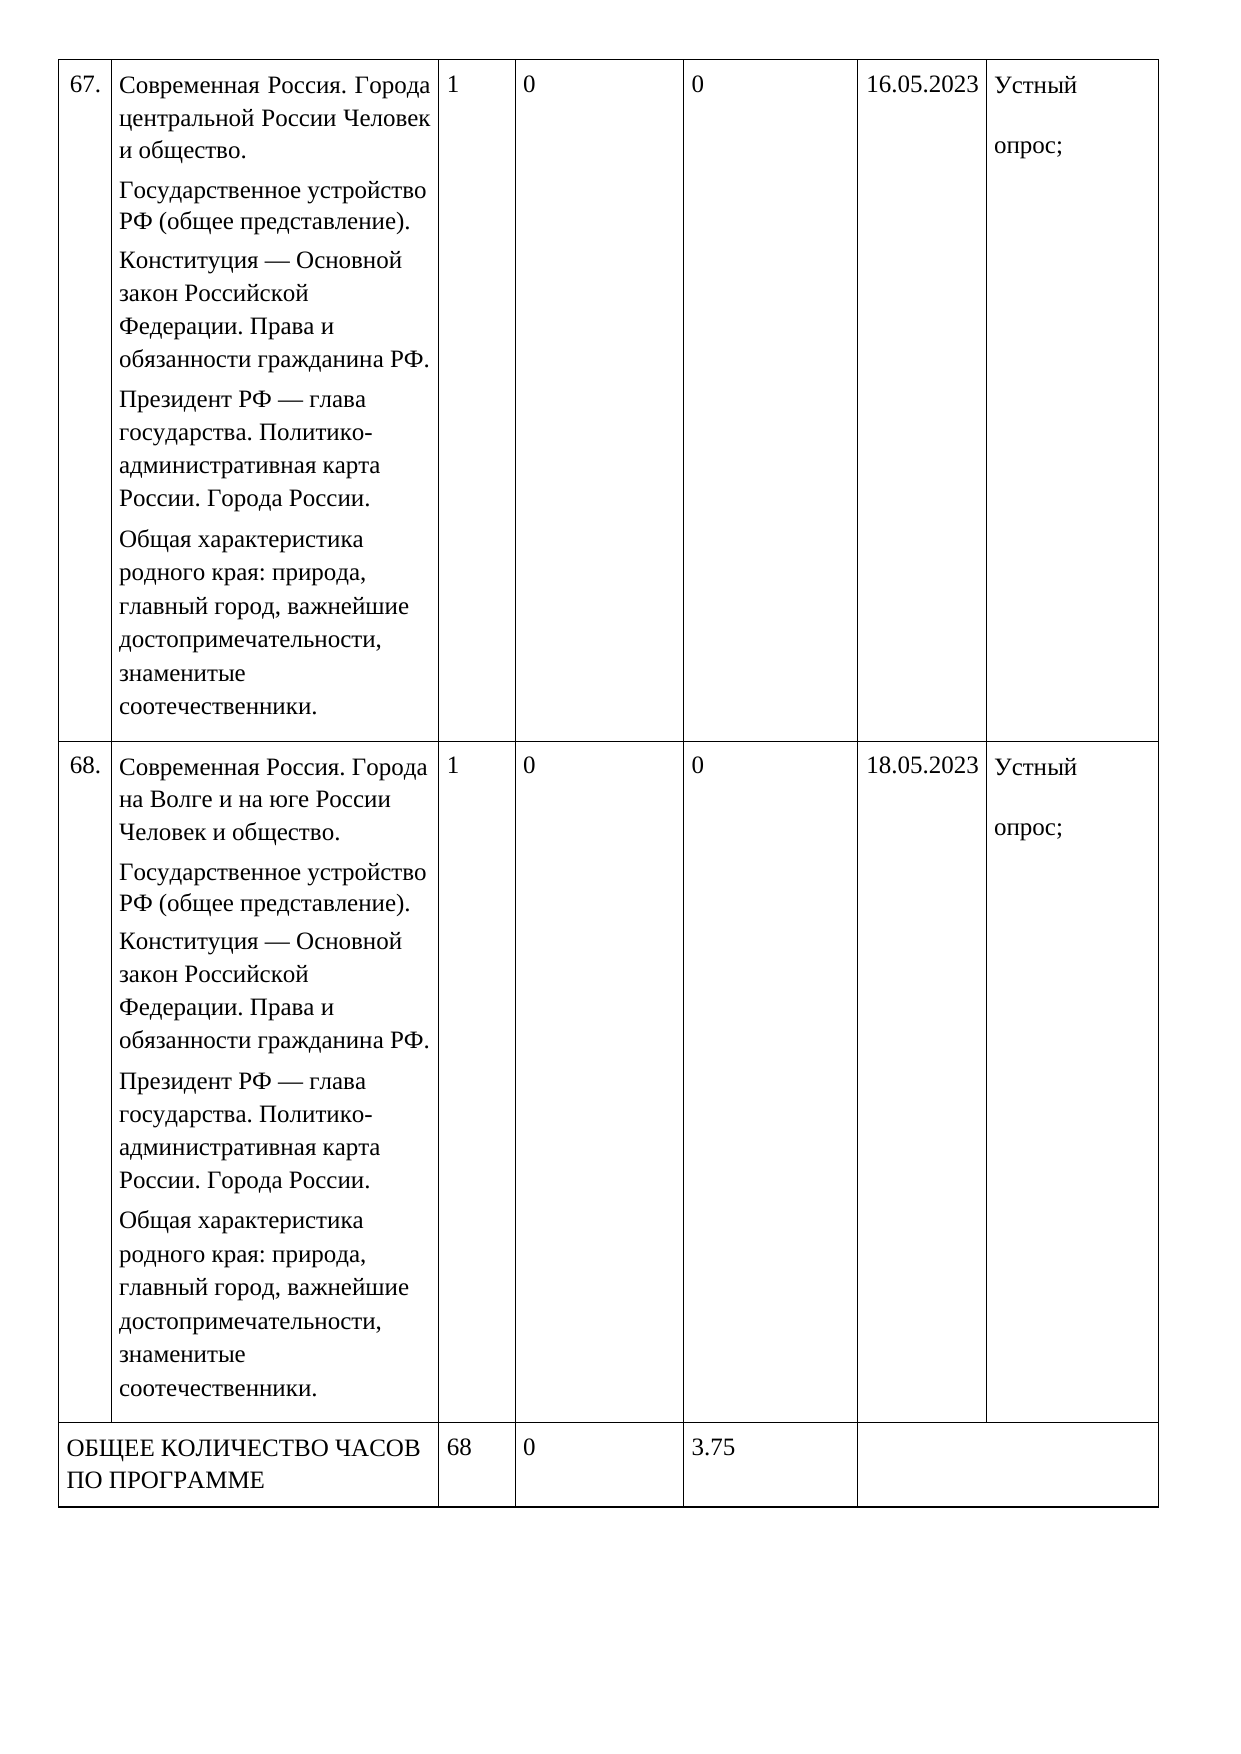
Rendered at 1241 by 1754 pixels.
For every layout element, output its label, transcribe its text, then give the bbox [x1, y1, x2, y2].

table_header 1 [439, 60, 515, 741]
table_cell 68 [439, 1423, 515, 1506]
table_cell 68. [59, 742, 111, 1422]
table_cell ОБЩЕЕ КОЛИЧЕСТВО ЧАСОВ ПО ПРОГРАММЕ [59, 1423, 438, 1506]
table_cell 18.05.2023 [858, 742, 986, 1422]
table_cell 0 [684, 742, 857, 1422]
table_header 0 [516, 60, 683, 741]
table_cell 3.75 [684, 1423, 857, 1506]
table_cell Современная Россия. Города на Волге и на юге России Человек и общество. Государственное устройство РФ (общее представление). Конституция — Основной закон Российской Федерации. Права и обязанности гражданина РФ. Президент РФ — глава государства. Политико-административная карта России. Города России. Общая характеристика родного края: природа, главный город, важнейшие достопримечательности, знаменитые соотечественники. [112, 742, 438, 1422]
table_header Современная Россия. Города центральной России Человек и общество. Государственное устройство РФ (общее представление). Конституция — Основной закон Российской Федерации. Права и обязанности гражданина РФ. Президент РФ — глава государства. Политико-административная карта России. Города России. Общая характеристика родного края: природа, главный город, важнейшие достопримечательности, знаменитые соотечественники. [112, 60, 438, 741]
table_header Устный опрос; [987, 60, 1158, 741]
table_header 16.05.2023 [858, 60, 986, 741]
table_cell Устный опрос; [987, 742, 1158, 1422]
table_header 67. [59, 60, 111, 741]
table_cell 0 [516, 742, 683, 1422]
table_cell 0 [516, 1423, 683, 1506]
table_cell [858, 1423, 1158, 1506]
table_header 0 [684, 60, 857, 741]
table_cell 1 [439, 742, 515, 1422]
